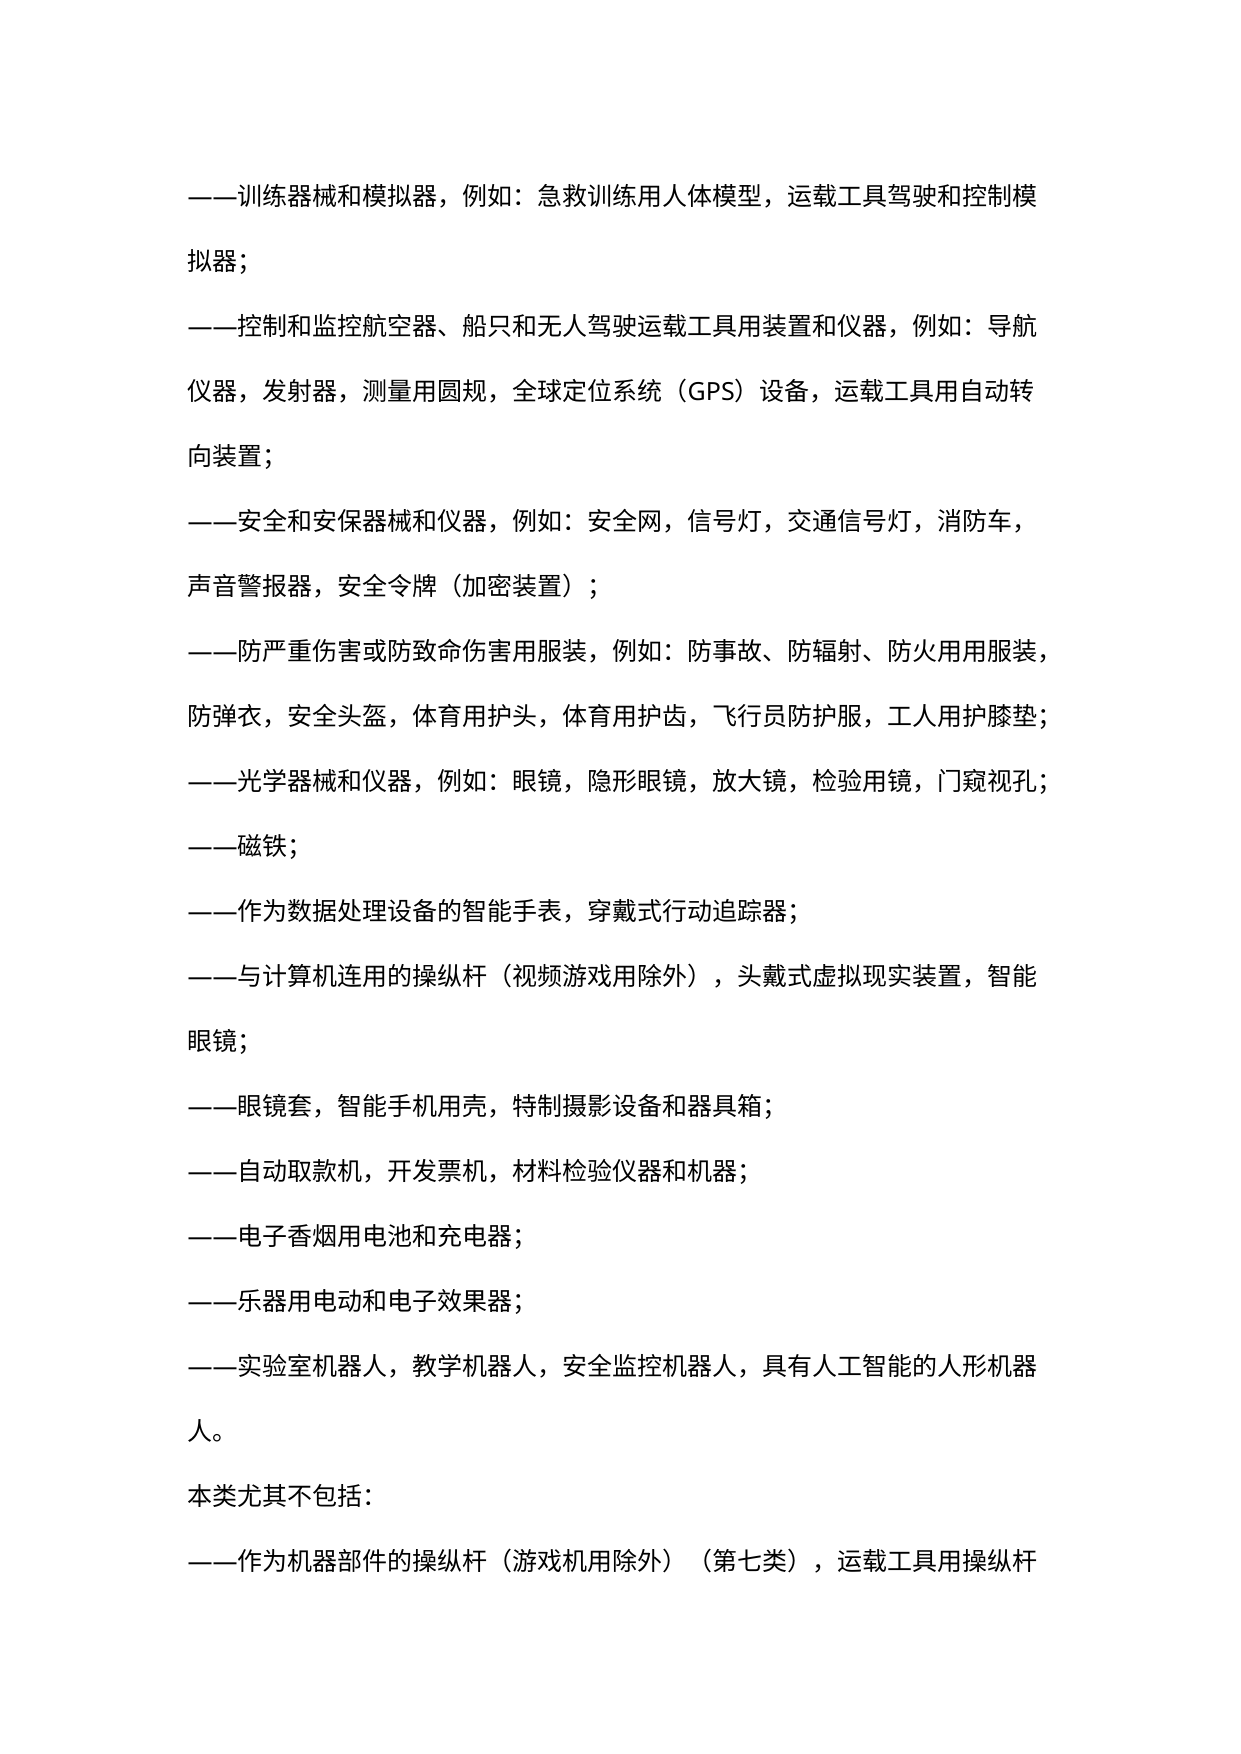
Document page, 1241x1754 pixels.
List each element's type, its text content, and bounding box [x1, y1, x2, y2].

text ——防严重伤害或防致命伤害用服装，例如：防事故、防辐射、防火用用服装，防弹衣，安全头盔，体育用护头，体育用护齿，飞行员防护服，工人用护膝垫； [187, 617, 1053, 747]
text ——电子香烟用电池和充电器； [187, 1202, 1053, 1267]
text ——磁铁； [187, 812, 1053, 877]
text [187, 1527, 1053, 1592]
text ——光学器械和仪器，例如：眼镜，隐形眼镜，放大镜，检验用镜，门窥视孔； [187, 747, 1053, 812]
text ——自动取款机，开发票机，材料检验仪器和机器； [187, 1137, 1053, 1202]
text ——控制和监控航空器、船只和无人驾驶运载工具用装置和仪器，例如：导航仪器，发射器，测量用圆规，全球定位系统（GPS）设备，运载工具用自动转向装置； [187, 292, 1053, 487]
text ——眼镜套，智能手机用壳，特制摄影设备和器具箱； [187, 1072, 1053, 1137]
text ——实验室机器人，教学机器人，安全监控机器人，具有人工智能的人形机器人。 [187, 1332, 1053, 1462]
text ——与计算机连用的操纵杆（视频游戏用除外），头戴式虚拟现实装置，智能眼镜； [187, 942, 1053, 1072]
text 本类尤其不包括： [187, 1462, 1053, 1527]
text ——训练器械和模拟器，例如：急救训练用人体模型，运载工具驾驶和控制模拟器； [187, 162, 1053, 292]
text ——安全和安保器械和仪器，例如：安全网，信号灯，交通信号灯，消防车，声音警报器，安全令牌（加密装置）； [187, 487, 1053, 617]
text ——乐器用电动和电子效果器； [187, 1267, 1053, 1332]
text ——作为数据处理设备的智能手表，穿戴式行动追踪器； [187, 877, 1053, 942]
